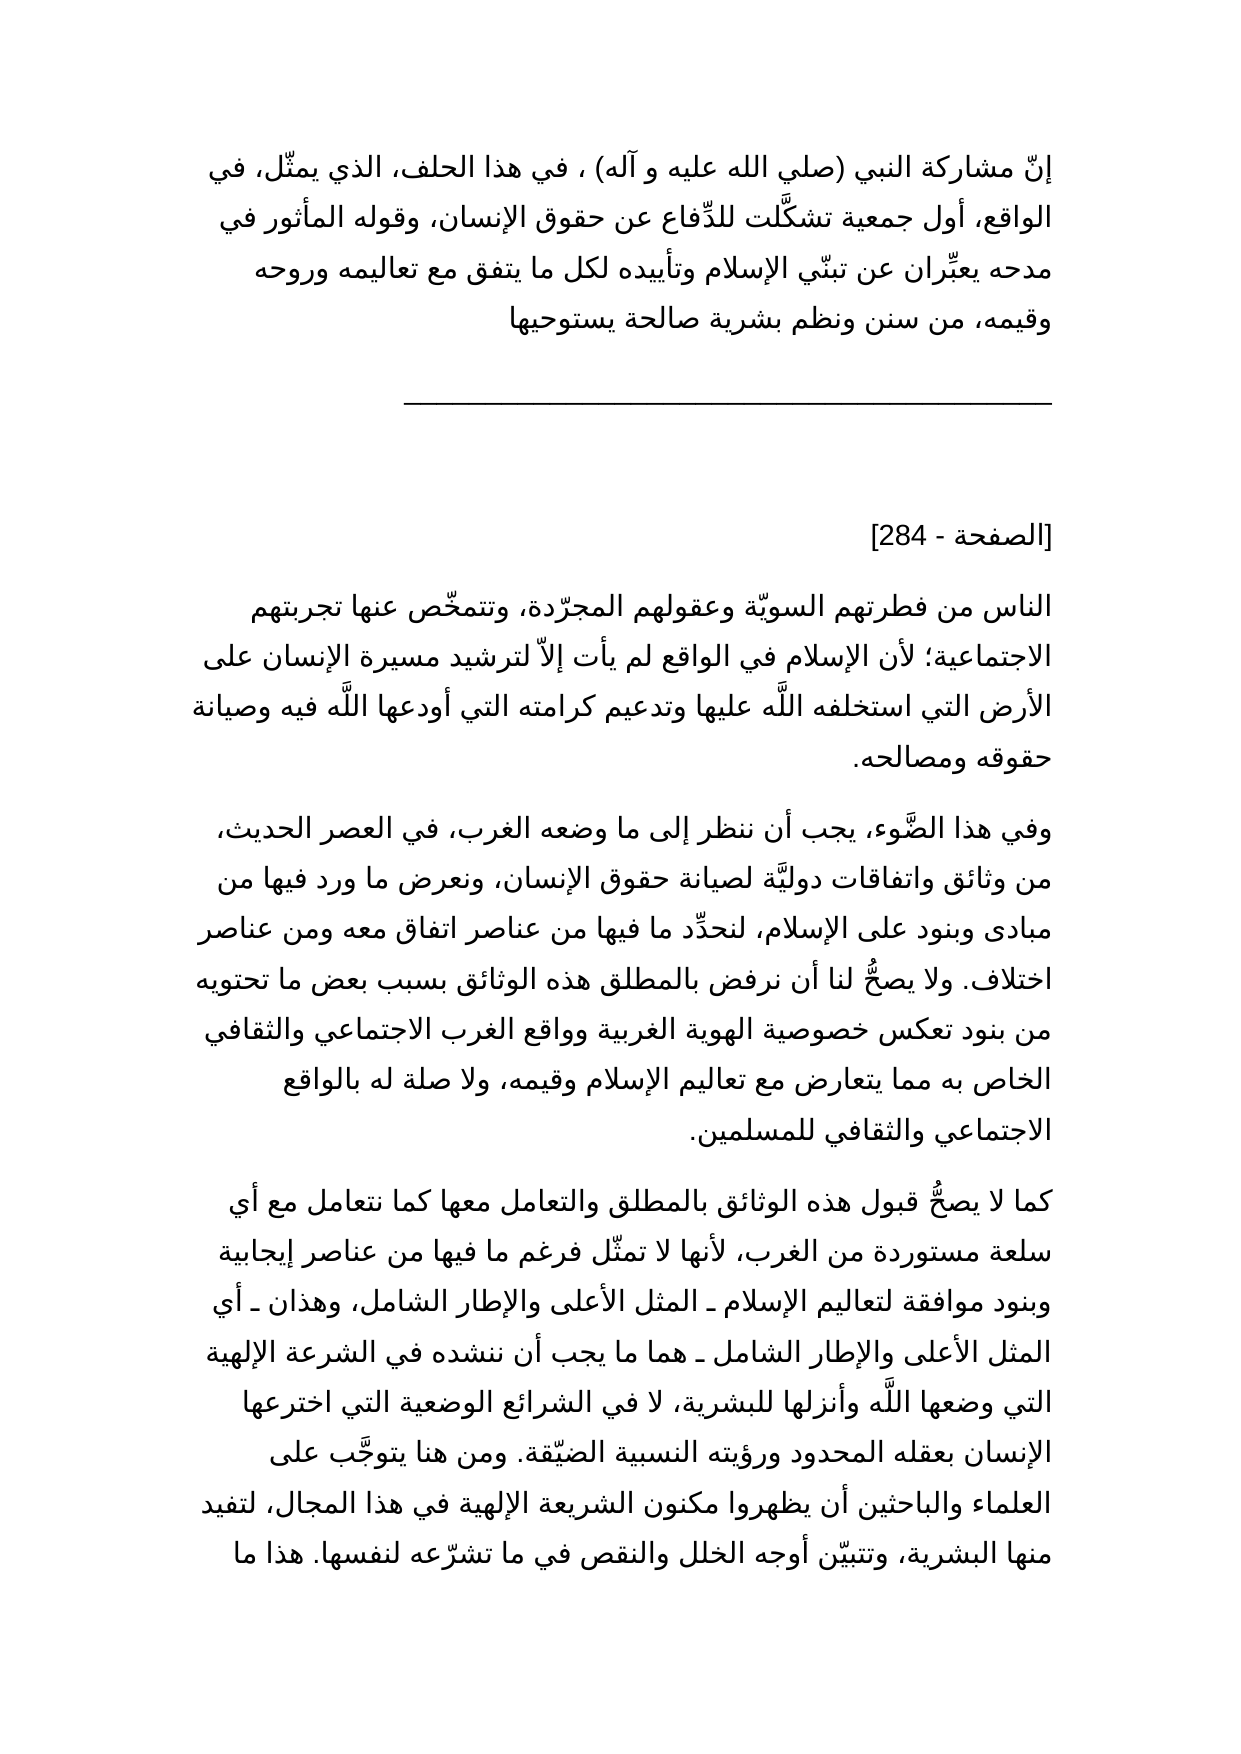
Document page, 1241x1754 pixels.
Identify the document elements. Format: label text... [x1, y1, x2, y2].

text إنّ مشاركة النبي (صلي الله عليه و آله) ، في هذا الحلف، الذي يمثّل، في الواقع، أول جمعية تشكَّلت للدِّفاع عن حقوق الإنسان، وقوله المأثور في مدحه يعبِّران عن تبنّي الإسلام وتأييده لكل ما يتفق مع تعاليمه وروحه وقيمه، من سنن ونظم بشرية صالحة يستوحيها [187, 150, 1053, 334]
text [187, 1184, 1053, 1569]
text الناس من فطرتهم السويّة وعقولهم المجرّدة، وتتمخّص عنها تجربتهم الاجتماعية؛ لأن الإسلام في الواقع لم يأت إلاّ لترشيد مسيرة الإنسان على الأرض التي استخلفه اللَّه عليها وتدعيم كرامته التي أودعها اللَّه فيه وصيانة حقوقه ومصالحه. [187, 589, 1053, 773]
text ________________________________________ [187, 372, 1053, 406]
text وفي هذا الضَّوء، يجب أن ننظر إلى ما وضعه الغرب، في العصر الحديث، من وثائق واتفاقات دوليَّة لصيانة حقوق الإنسان، ونعرض ما ورد فيها من مبادى وبنود على الإسلام، لنحدِّد ما فيها من عناصر اتفاق معه ومن عناصر اختلاف. ولا يصحُّ لنا أن نرفض بالمطلق هذه الوثائق بسبب بعض ما تحتويه من بنود تعكس خصوصية الهوية الغربية وواقع الغرب الاجتماعي والثقافي الخاص به مما يتعارض مع تعاليم الإسلام وقيمه، ولا صلة له بالواقع الاجتماعي والثقافي للمسلمين. [187, 811, 1053, 1146]
text [الصفحة - 284] [187, 517, 1053, 551]
